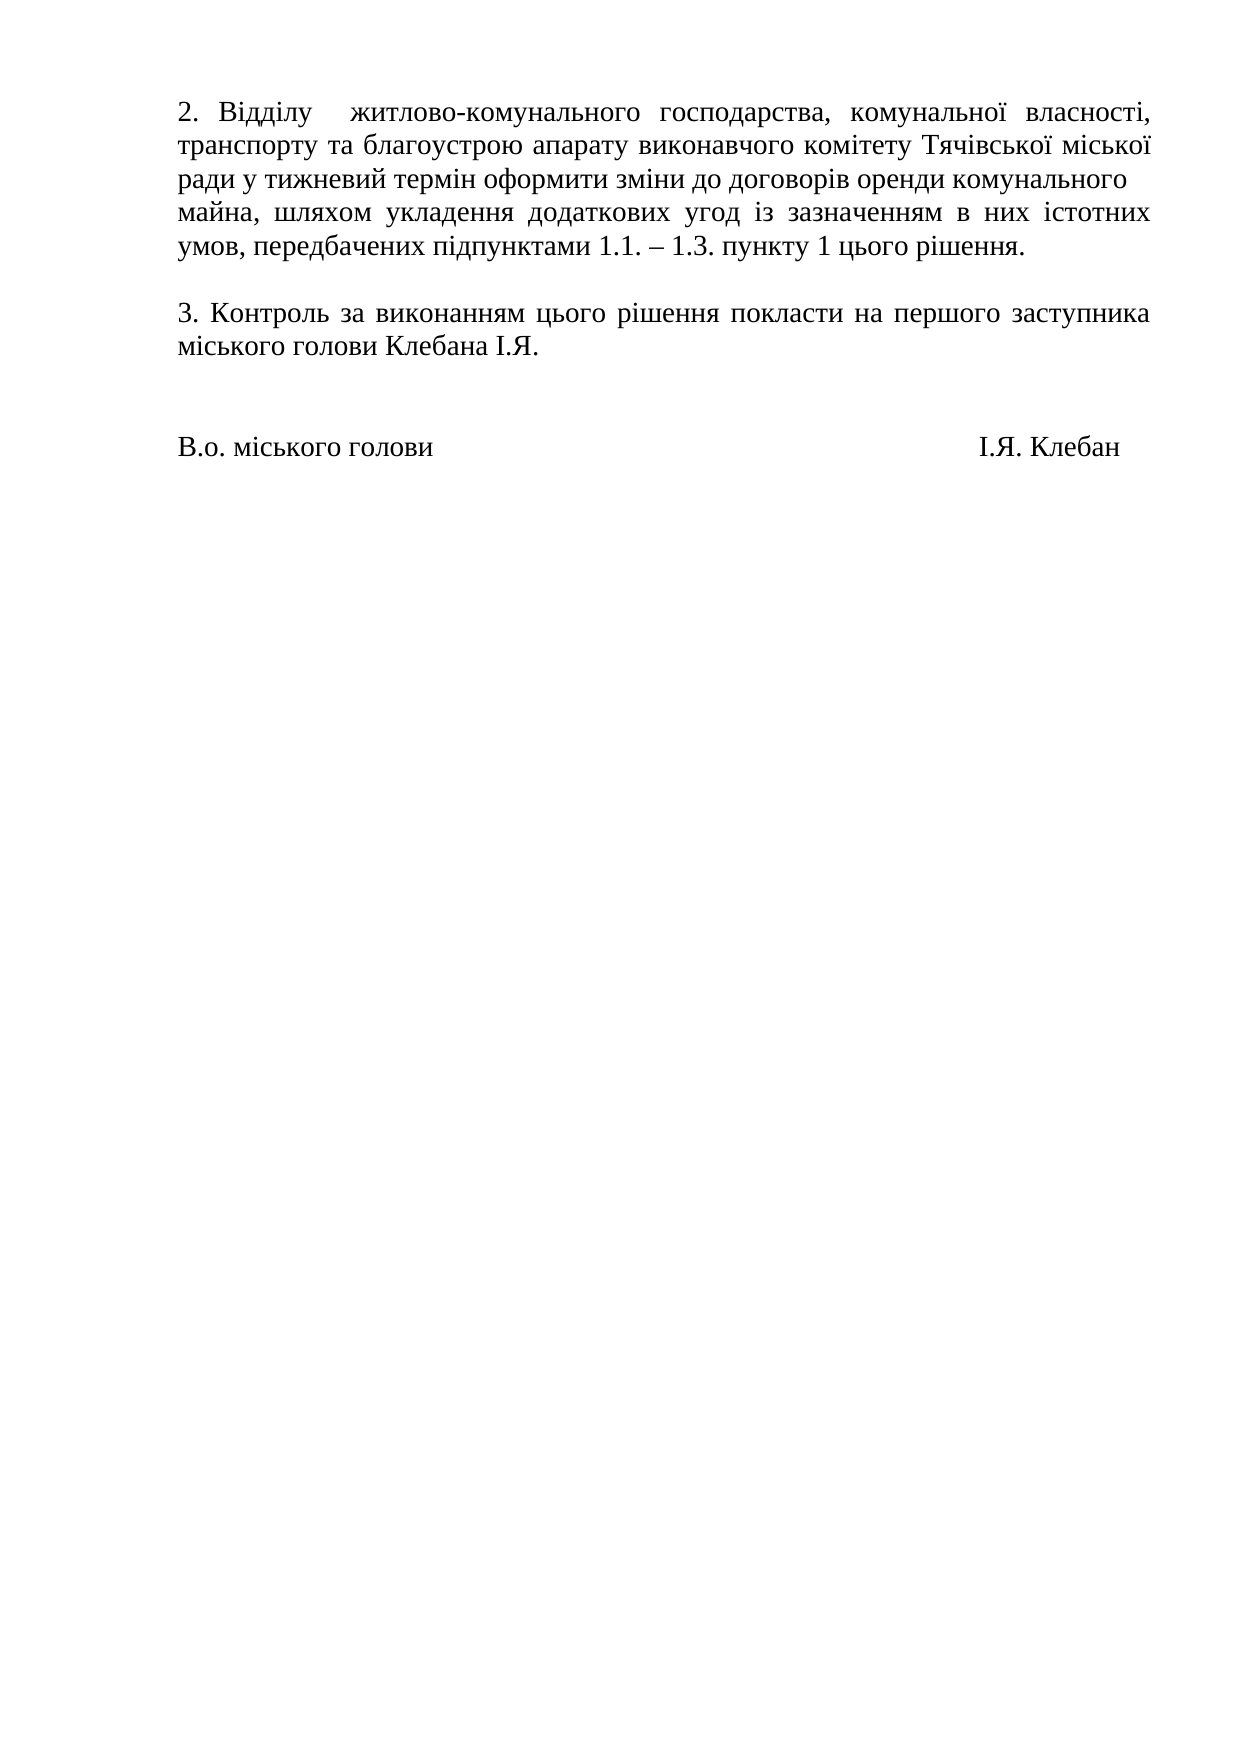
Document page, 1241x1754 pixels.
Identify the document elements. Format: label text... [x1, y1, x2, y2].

text В.о. міського голови І.Я. Клебан [177, 429, 1152, 463]
text майна, шляхом укладення додаткових угод із зазначенням в них істотних умов, передбачених підпунктами 1.1. – 1.3. пункту 1 цього рішення. [177, 194, 1152, 261]
text 2. Відділу житлово-комунального господарства, комунальної власності, транспорту та благоустрою апарату виконавчого комітету Тячівської міської ради у тижневий термін оформити зміни до договорів оренди комунального [177, 94, 1152, 194]
text 3. Контроль за виконанням цього рішення покласти на першого заступника міського голови Клебана І.Я. [177, 295, 1152, 362]
